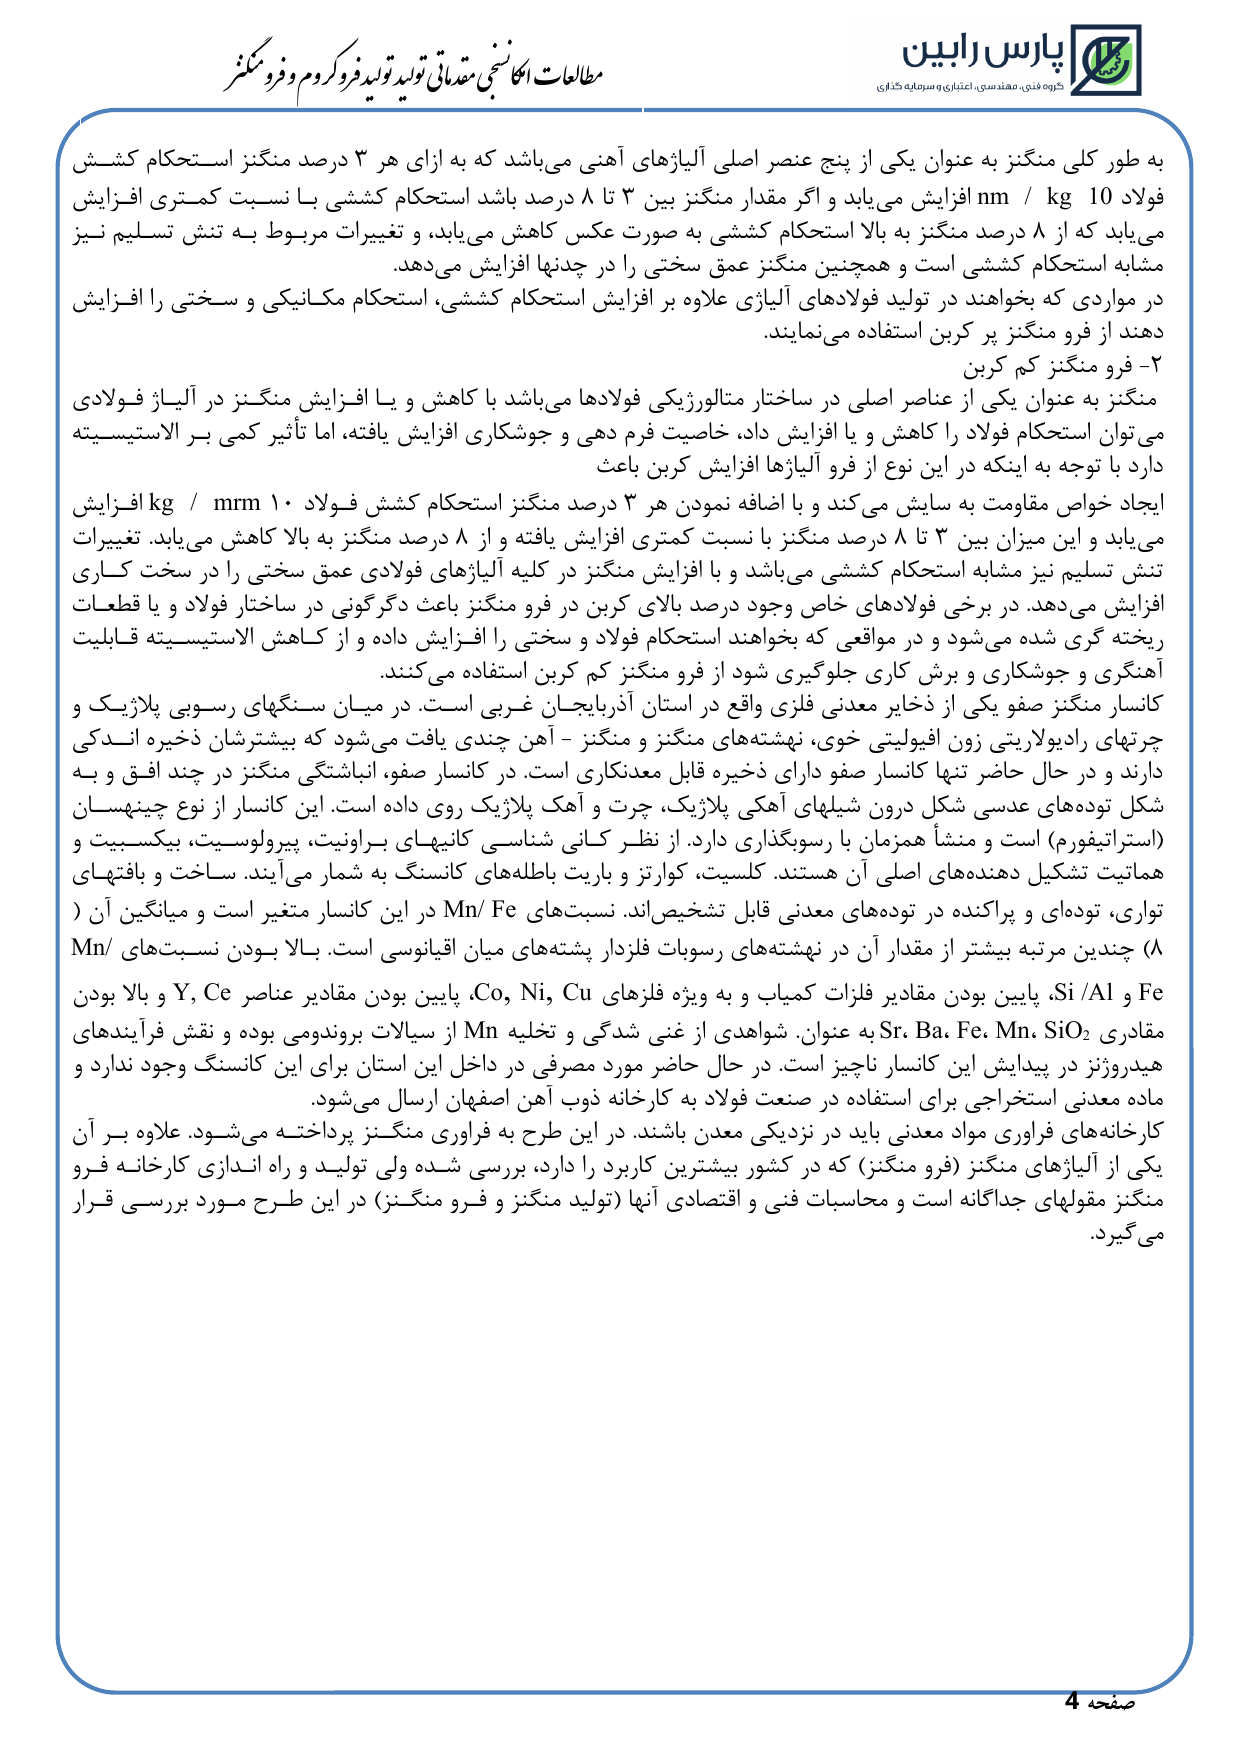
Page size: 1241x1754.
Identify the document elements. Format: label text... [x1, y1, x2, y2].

text ۲- فرو منگنز کم کربن [71, 353, 1163, 382]
text ایجاد خواص مقاومت به سایش می‌کند و با اضافه نمودن هر ۳ درصد منگنز استحکام کشش فولاد ۱۰ kg / mrm افزایش می‌یابد و این میزان بین ۳ تا ۸ درصد منگنز با نسبت کمتری افزایش یافته و از ۸ درصد منگنز به بالا کاهش می‌یابد. تغییرات تنش تسلیم نیز مشابه استحکام کششی می‌باشد و با افزایش منگنز در کلیه آلیاژهای فولادی عمق سختی را در سخت کاری افزایش می‌دهد. در برخی فولادهای خاص وجود درصد بالای کربن در فرو منگنز باعث دگرگونی در ساختار فولاد و یا قطعات ریخته گری شده می‌شود و در مواقعی که بخواهند استحکام فولاد و سختی را افزایش داده و از کاهش الاستیسیته قابلیت آهنگری و جوشکاری و برش کاری جلوگیری شود از فرو منگنز کم کربن استفاده می‌کنند. [71, 487, 1163, 688]
text در مواردی که بخواهند در تولید فولادهای آلیاژی علاوه بر افزایش استحکام کششی، استحکام مکانیکی و سختی را افزایش دهند از فرو منگنز پر کربن استفاده می‌نمایند. [71, 286, 1163, 349]
text کارخانه‌های فراوری مواد معدنی باید در نزدیکی معدن باشند. در این طرح به فراوری منگنز پرداخته می‌شود. علاوه بر آن یکی از آلیاژهای منگنز (فرو منگنز) که در کشور بیشترین کاربرد را دارد، بررسی شده ولی تولید و راه اندازی کارخانه فرو منگنز مقولهای جداگانه است و محاسبات فنی و اقتصادی آنها (تولید منگنز و فرو منگنز) در این طرح مورد بررسی قرار می‌گیرد. [71, 1120, 1163, 1249]
text به طور کلی منگنز به عنوان یکی از پنج عنصر اصلی آلیاژهای آهنی می‌باشد که به ازای هر ۳ درصد منگنز استحکام کشش فولاد nm / kg 10 افزایش می‌یابد و اگر مقدار منگنز بین ۳ تا ۸ درصد باشد استحکام کششی با نسبت کمتری افزایش می‌یابد که از ۸ درصد منگنز به بالا استحکام کششی به صورت عکس کاهش می‌یابد، و تغییرات مربوط به تنش تسلیم نیز مشابه استحکام کششی است و همچنین منگنز عمق سختی را در چدنها افزایش می‌دهد. [71, 148, 1163, 282]
text کانسار منگنز صفو یکی از ذخایر معدنی فلزی واقع در استان آذربایجان غربی است. در میان سنگهای رسوبی پلاژیک و چرتهای رادیولاریتی زون افیولیتی خوی، نهشته‌های منگنز و منگنز - آهن چندی یافت می‌شود که بیشترشان ذخیره اندکی دارند و در حال حاضر تنها کانسار صفو دارای ذخیره قابل معدنکاری است. در کانسار صفو، انباشتگی منگنز در چند افق و به شکل توده‌های عدسی شکل درون شیلهای آهکی پلاژیک، چرت و آهک پلاژیک روی داده است. این کانسار از نوع چینهسان (استراتیفورم) است و منشأ همزمان با رسوبگذاری دارد. از نظر کانی شناسی کانیهای براونیت، پیرولوسیت، بیکسبیت و هماتیت تشکیل دهنده‌های اصلی آن هستند. کلسیت، کوارتز و باریت باطله‌های کانسنگ به شمار می‌آیند. ساخت و بافتهای تواری، توده‌ای و پراکنده در توده‌های معدنی قابل تشخیص‌اند. نسبت‌های Mn/ Fe در این کانسار متغیر است و میانگین آن (۸) چندین مرتبه بیشتر از مقدار آن در نهشته‌های رسوبات فلزدار پشته‌های میان اقیانوسی است. بالا بودن نسبت‌های Mn/ Fe و Si /Al، پایین بودن مقادیر فلزات کمیاب و به ویژه فلزهای Co, Ni, Cu، پایین بودن مقادیر عناصر Y, Ce و بالا بودن مقادری Sr، Ba، Fe، Mn، SiO2 به عنوان. شواهدی از غنی شدگی و تخلیه Mn از سیالات بروندومی بوده و نقش فرآیندهای هیدروژنز در پیدایش این کانسار ناچیز است. در حال حاضر مورد مصرفی در داخل این استان برای این کانسنگ وجود ندارد و ماده معدنی استخراجی برای استفاده در صنعت فولاد به کارخانه ذوب آهن اصفهان ارسال می‌شود. [71, 693, 1163, 1115]
picture [849, 17, 1146, 106]
text منگنز به عنوان یکی از عناصر اصلی در ساختار متالورژیکی فولادها می‌باشد با کاهش و یا افزایش منگنز در آلیاژ فولادی می‌توان استحکام فولاد را کاهش و یا افزایش داد، خاصیت فرم دهی و جوشکاری افزایش یافته، اما تأثیر کمی بر الاستیسیته دارد با توجه به اینکه در این نوع از فرو آلیاژها افزایش کربن باعث [71, 387, 1163, 483]
